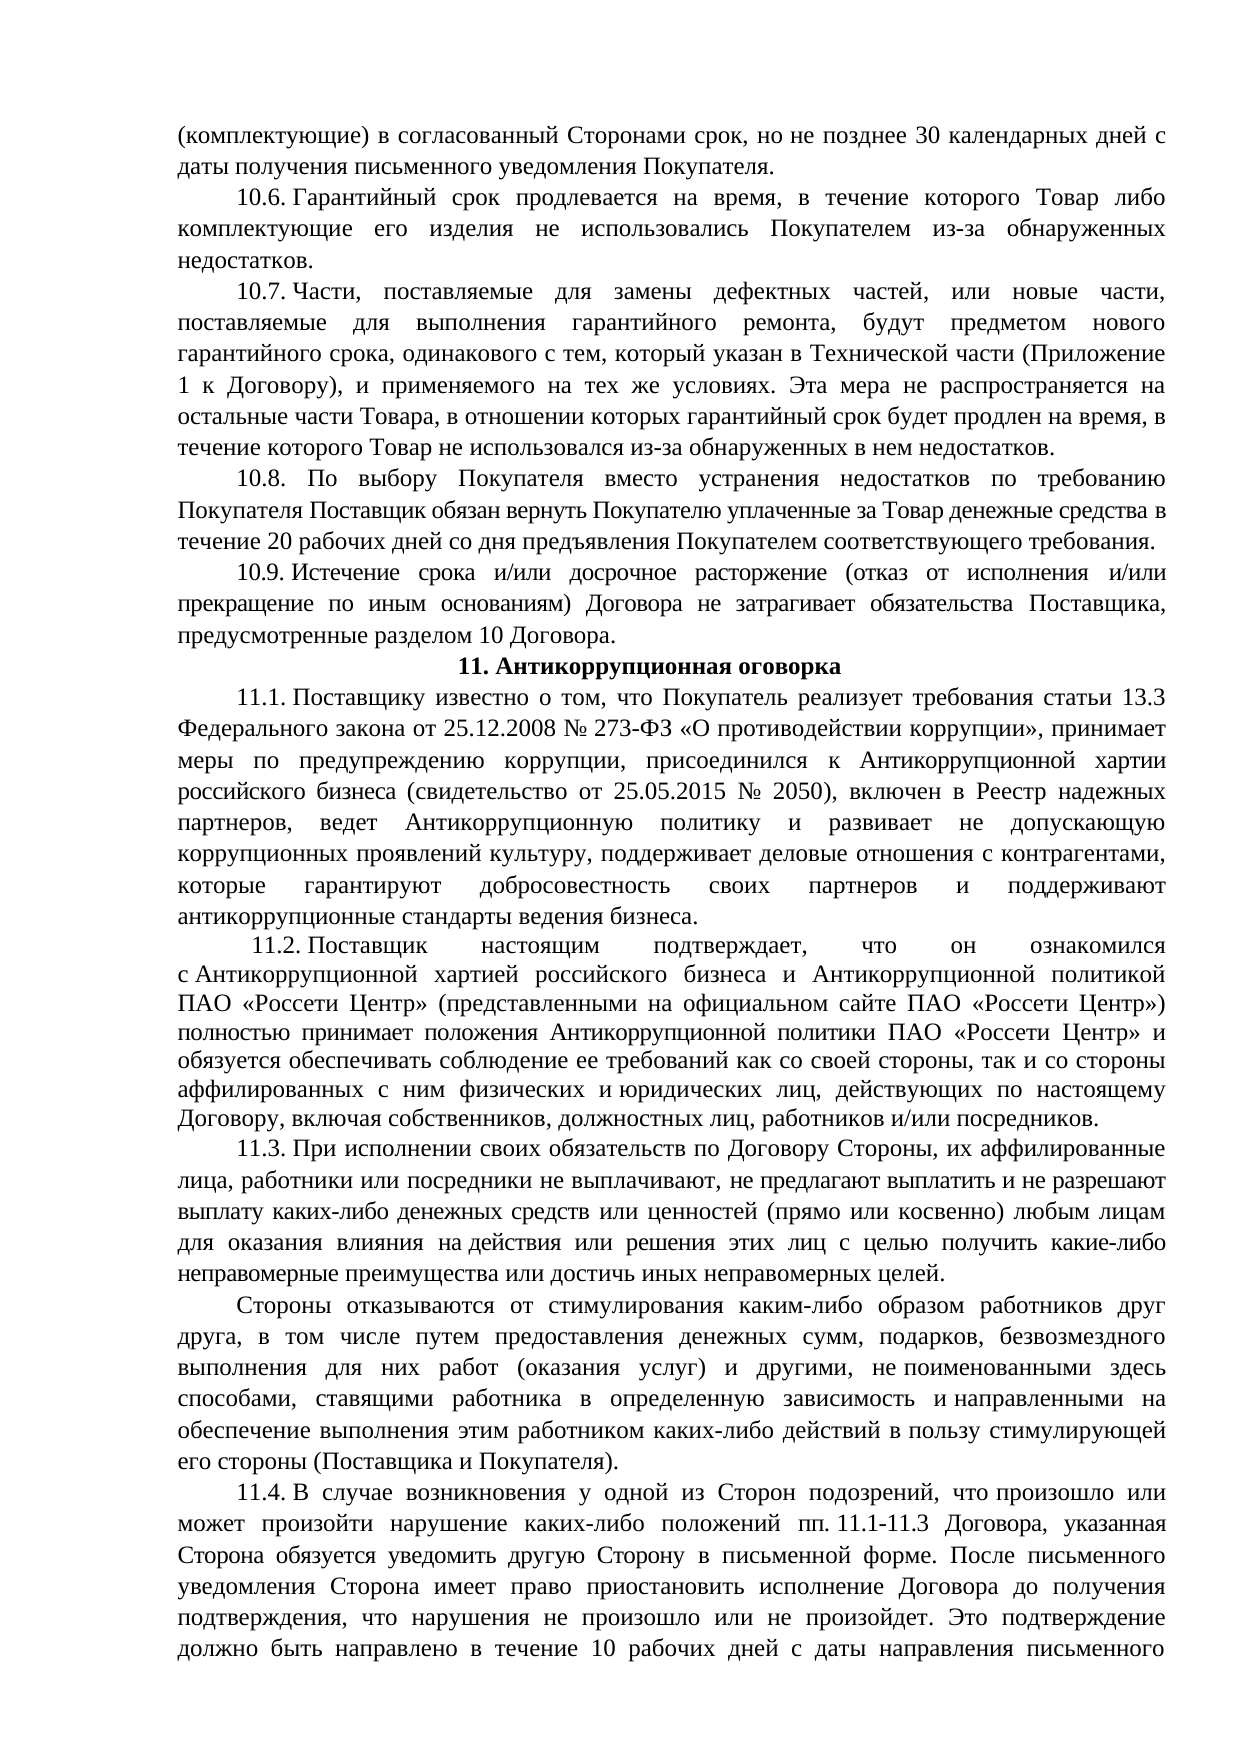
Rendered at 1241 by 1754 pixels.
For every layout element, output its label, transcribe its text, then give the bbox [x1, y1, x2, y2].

text 10.9. Истечение срока и/или досрочное расторжение (отказ от исполнения и/или прекращение по иным основаниям) Договора не затрагивает обязательства Поставщика, предусмотренные разделом 10 Договора. [177, 556, 1166, 649]
text 11.1. Поставщику известно о том, что Покупатель реализует требования статьи 13.3 Федерального закона от 25.12.2008 № 273-ФЗ «О противодействии коррупции», принимает меры по предупреждению коррупции, присоединился к Антикоррупционной хартии российского бизнеса (свидетельство от 25.05.2015 № 2050), включен в Реестр надежных партнеров, ведет Антикоррупционную политику и развивает не допускающую коррупционных проявлений культуру, поддерживает деловые отношения с контрагентами, которые гарантируют добросовестность своих партнеров и поддерживают антикоррупционные стандарты ведения бизнеса. [177, 681, 1166, 931]
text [177, 1476, 1166, 1663]
text 11.3. При исполнении своих обязательств по Договору Стороны, их аффилированные лица, работники или посредники не выплачивают, не предлагают выплатить и не разрешают выплату каких-либо денежных средств или ценностей (прямо или косвенно) любым лицам для оказания влияния на действия или решения этих лиц с целью получить какие-либо неправомерные преимущества или достичь иных неправомерных целей. [177, 1132, 1166, 1288]
text Стороны отказываются от стимулирования каким-либо образом работников друг друга, в том числе путем предоставления денежных сумм, подарков, безвозмездного выполнения для них работ (оказания услуг) и другими, не поименованными здесь способами, ставящими работника в определенную зависимость и направленными на обеспечение выполнения этим работником каких-либо действий в пользу стимулирующей его стороны (Поставщика и Покупателя). [177, 1288, 1166, 1476]
text 10.6. Гарантийный срок продлевается на время, в течение которого Товар либо комплектующие его изделия не использовались Покупателем из-за обнаруженных недостатков. [177, 181, 1166, 274]
text 11.2. Поставщик настоящим подтверждает, что он ознакомился с Антикоррупционной хартией российского бизнеса и Антикоррупционной политикой ПАО «Россети Центр» (представленными на официальном сайте ПАО «Россети Центр») полностью принимает положения Антикоррупционной политики ПАО «Россети Центр» и обязуется обеспечивать соблюдение ее требований как со своей стороны, так и со стороны аффилированных с ним физических и юридических лиц, действующих по настоящему Договору, включая собственников, должностных лиц, работников и/или посредников. [177, 931, 1166, 1132]
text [177, 118, 1166, 181]
text 11. Антикоррупционная оговорка [177, 649, 1063, 681]
text 10.7. Части, поставляемые для замены дефектных частей, или новые части, поставляемые для выполнения гарантийного ремонта, будут предметом нового гарантийного срока, одинакового с тем, который указан в Технической части (Приложение 1 к Договору), и применяемого на тех же условиях. Эта мера не распространяется на остальные части Товара, в отношении которых гарантийный срок будет продлен на время, в течение которого Товар не использовался из-за обнаруженных в нем недостатков. [177, 274, 1166, 462]
text 10.8. По выбору Покупателя вместо устранения недостатков по требованию Покупателя Поставщик обязан вернуть Покупателю уплаченные за Товар денежные средства в течение 20 рабочих дней со дня предъявления Покупателем соответствующего требования. [177, 462, 1166, 556]
